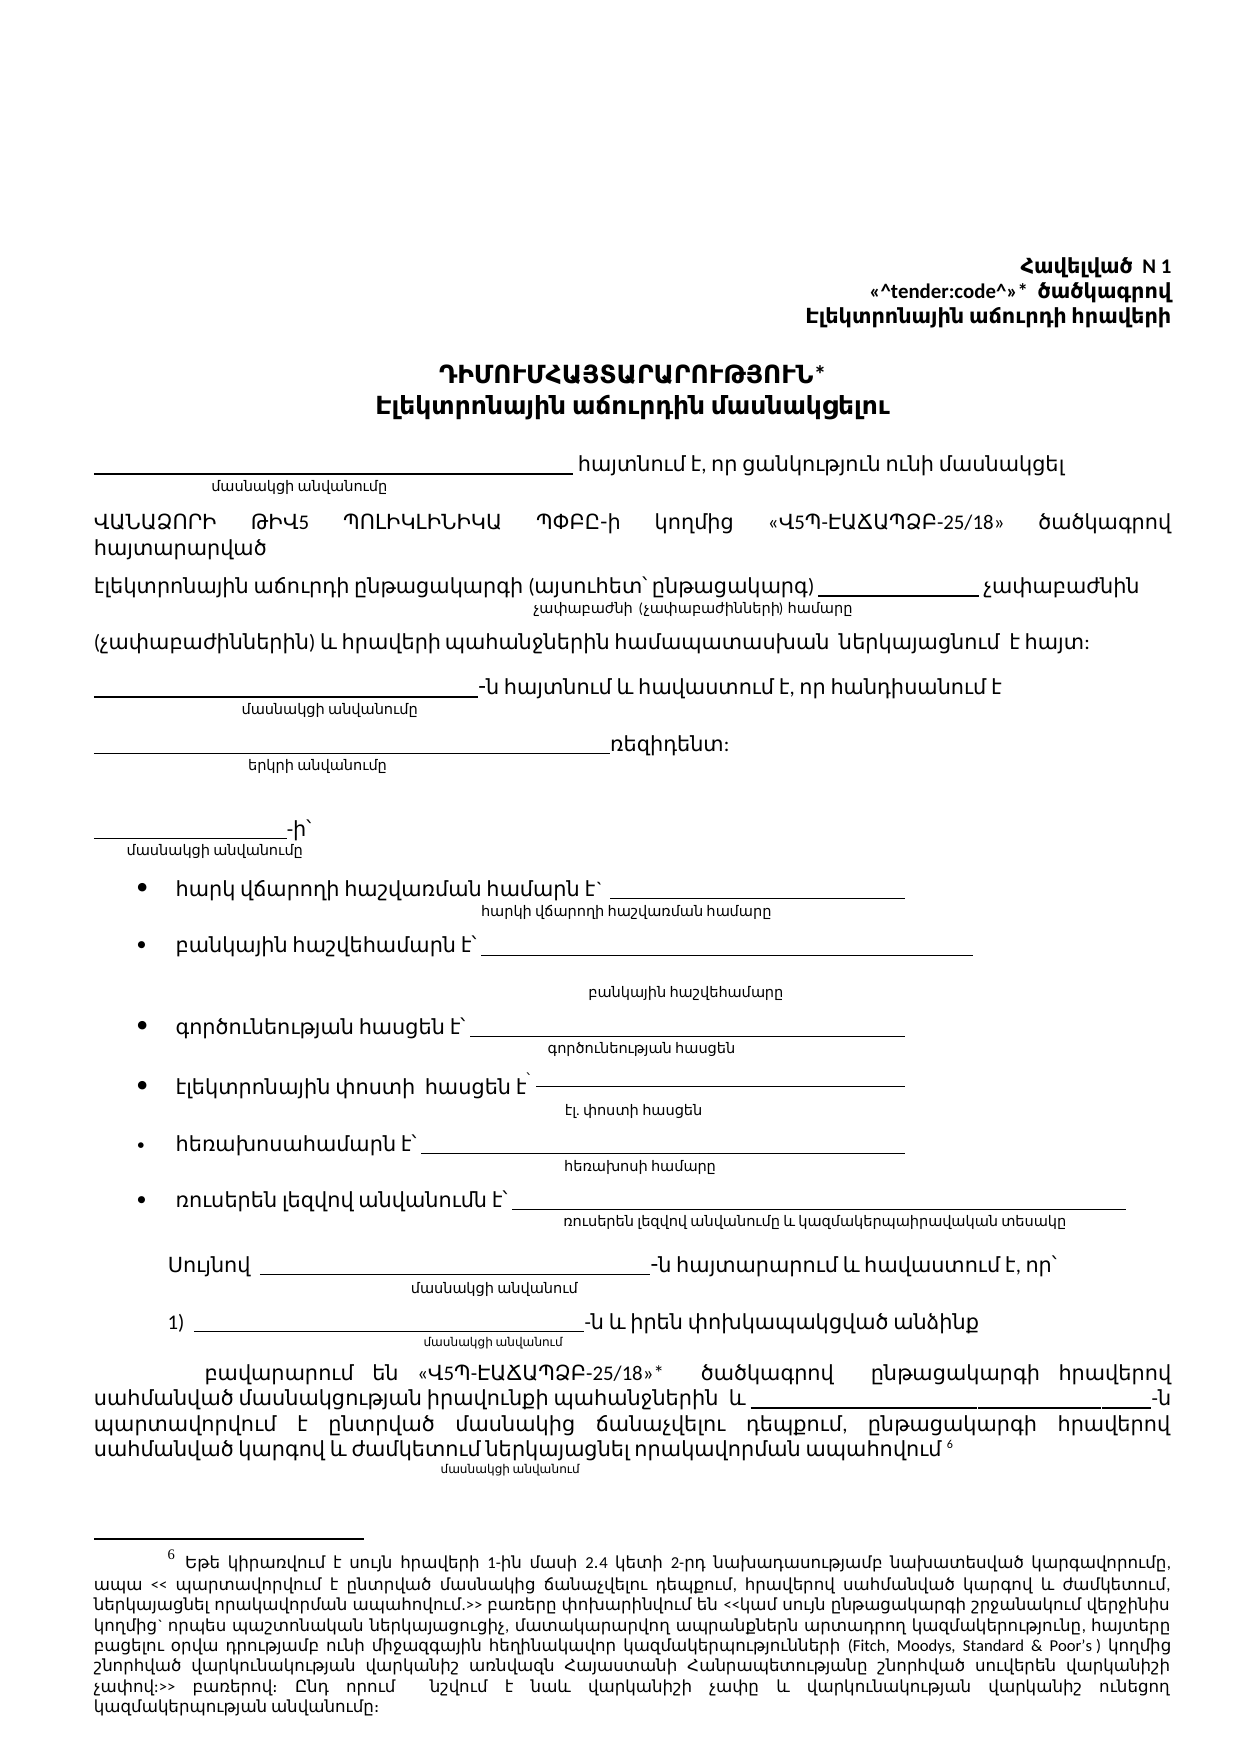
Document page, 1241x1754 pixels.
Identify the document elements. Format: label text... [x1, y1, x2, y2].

text Էլեկտրոնային աճուրդի հրավերի [94, 304, 1171, 329]
text «^tender:code^»* ծածկագրով [94, 278, 1171, 304]
text մասնակցի անվանում [94, 1279, 1171, 1309]
text 1) -ն և իրեն փոխկապակցված անձինք [94, 1309, 1171, 1335]
text -ի՝ [94, 816, 1171, 841]
text մասնակցի անվանում [94, 1462, 1171, 1487]
list բանկային հաշվեհամարն է՝ [138, 933, 1171, 983]
text էլ. փոստի հասցեն [94, 1101, 1171, 1131]
text գործունեության հասցեն [94, 1040, 1171, 1070]
text մասնակցի անվանումը [94, 477, 1171, 507]
list հարկ վճարողի հաշվառման համարն է` [138, 872, 1171, 902]
text հայտնում է, որ ցանկություն ունի մասնակցել [94, 451, 1171, 477]
text Սույնով -ն հայտարարում և հավաստում է, որ՝ [94, 1248, 1171, 1279]
text մասնակցի անվանում [94, 1335, 1171, 1360]
list էլեկտրոնային փոստի հասցեն է՝ [138, 1070, 1171, 1101]
text բանկային հաշվեհամարը [94, 983, 1171, 1014]
text ԴԻՄՈՒՄՀԱՅՏԱՐԱՐՈՒԹՅՈՒՆ* [94, 360, 1171, 390]
text ռեզիդենտ: [94, 731, 1171, 756]
subtitle Էլեկտրոնային աճուրդին մասնակցելու [94, 390, 1171, 421]
text էլեկտրոնային աճուրդի ընթացակարգի (այսուհետ՝ ընթացակարգ) չափաբաժնին [94, 573, 1171, 599]
text չափաբաժնի (չափաբաժինների) համարը [94, 599, 1171, 629]
text հեռախոսի համարը [462, 1157, 1171, 1187]
list գործունեության հասցեն է՝ [138, 1014, 1171, 1040]
text ՎԱՆԱՁՈՐԻ ԹԻՎ5 ՊՈԼԻԿԼԻՆԻԿԱ ՊՓԲԸ-ի կողմից «Վ5Պ-ԷԱՃԱՊՁԲ-25/18» ծածկագրով հայտարարված [94, 507, 1171, 561]
text բավարարում են «Վ5Պ-ԷԱՃԱՊՁԲ-25/18»* ծածկագրով ընթացակարգի հրավերով սահմանված մասնակցության իրավունքի պահանջներին և -ն պարտավորվում է ընտրված մասնակից ճանաչվելու դեպքում, ընթացակարգի հրավերով սահմանված կարգով և ժամկետում ներկայացնել որակավորման ապահովում [94, 1360, 1171, 1462]
text -ն հայտնում և հավաստում է, որ հանդիսանում է [94, 670, 1171, 701]
text Հավելված N 1 [94, 253, 1171, 278]
text հարկի վճարողի հաշվառման համարը [94, 902, 1171, 933]
text երկրի անվանումը [94, 756, 1171, 787]
text մասնակցի անվանումը [94, 841, 1171, 872]
text (չափաբաժիններին) և հրավերի պահանջներին համապատասխան ներկայացնում է հայտ: [94, 629, 1171, 655]
text մասնակցի անվանումը [94, 701, 1171, 731]
list ռուսերեն լեզվով անվանումն է՝ [138, 1187, 1171, 1213]
text ռուսերեն լեզվով անվանումը և կազմակերպաիրավական տեսակը [94, 1213, 1171, 1243]
list հեռախոսահամարն է՝ [138, 1131, 1171, 1157]
